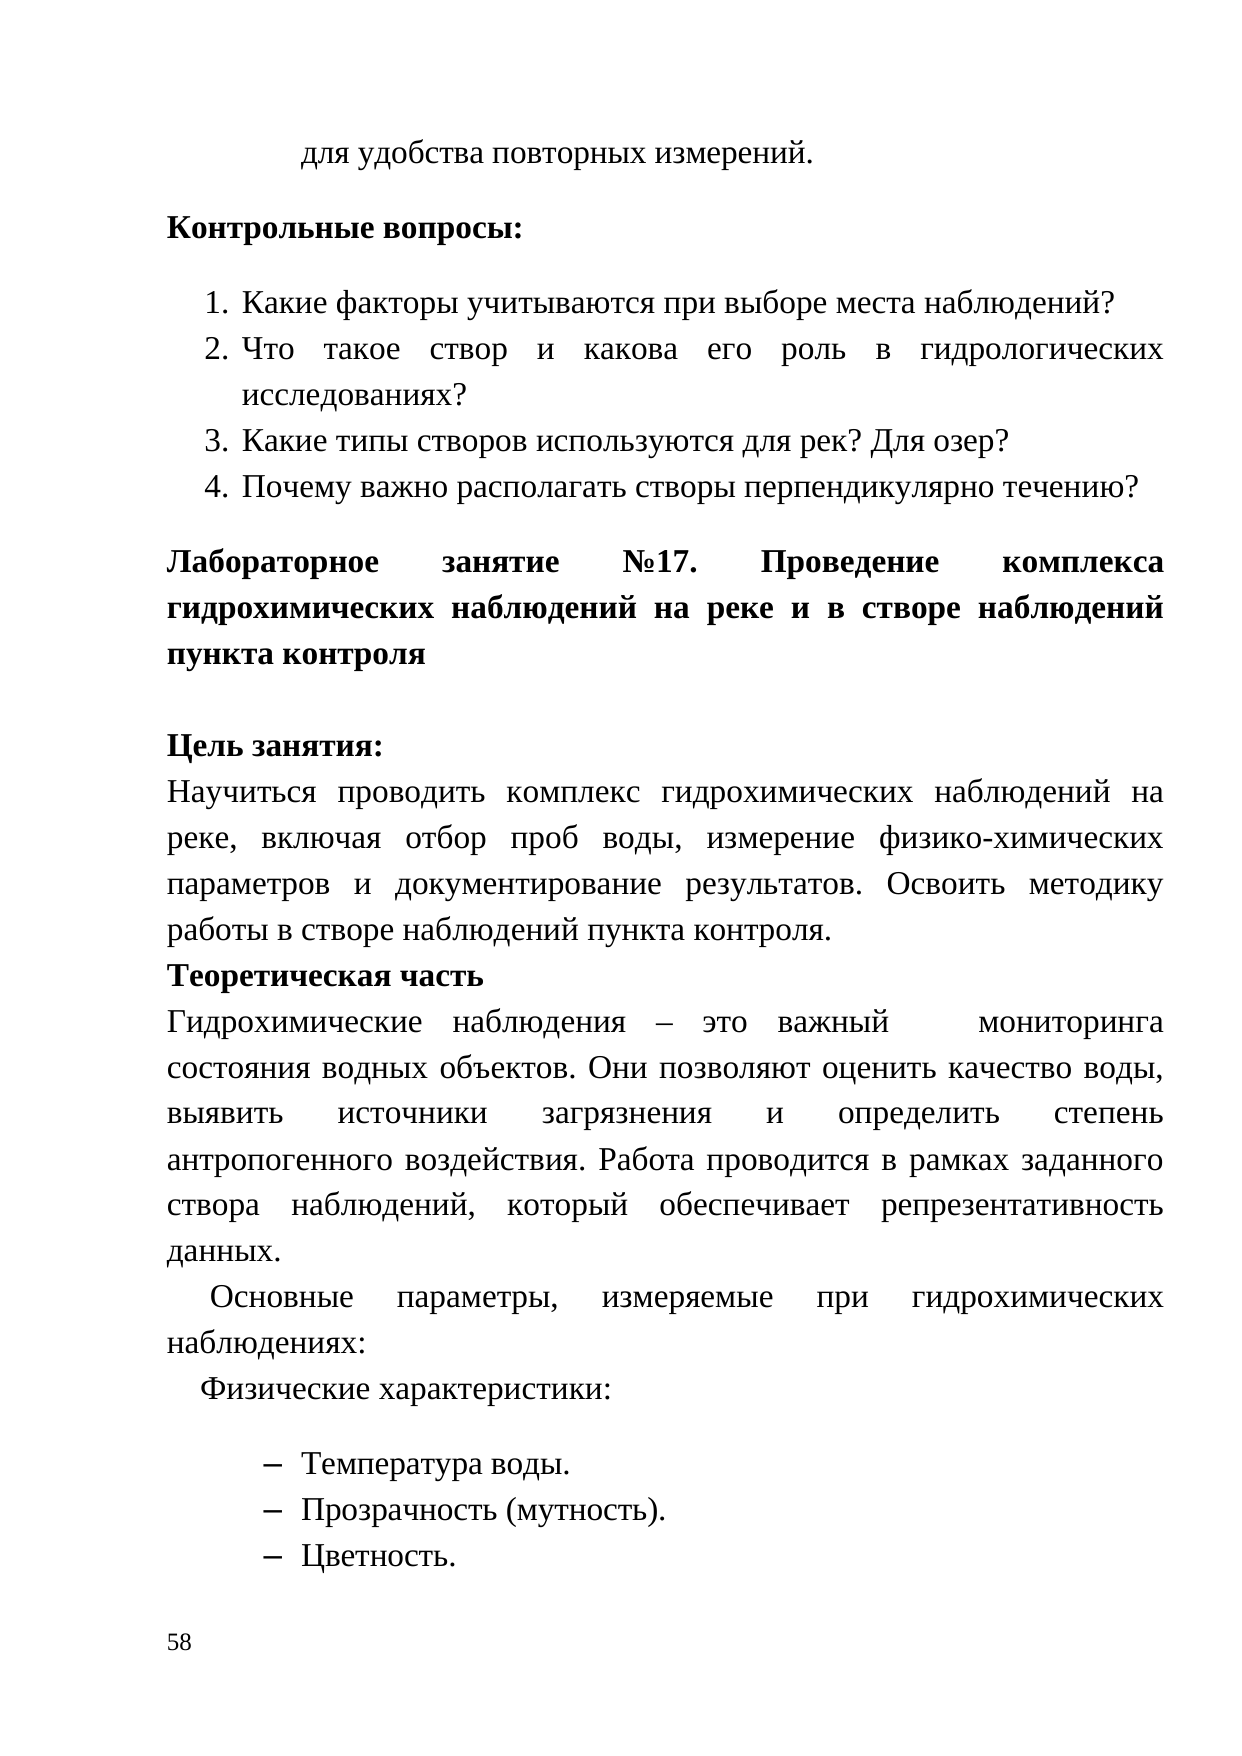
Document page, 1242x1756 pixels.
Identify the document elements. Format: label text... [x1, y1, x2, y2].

list Прозрачность (мутность). [263, 1489, 1164, 1528]
text Научиться проводить комплекс гидрохимических наблюдений на реке, включая отбор проб воды, измерение физико-химических параметров и документирование результатов. Освоить методику работы в створе наблюдений пункта контроля. [167, 771, 1164, 947]
list Какие факторы учитываются при выборе места наблюдений? [204, 283, 1164, 321]
list Температура воды. [263, 1443, 1164, 1482]
text Физические характеристики: [167, 1368, 1164, 1407]
text Цель занятия: [167, 725, 1164, 764]
list Что такое створ и какова его роль в гидрологических исследованиях? [204, 329, 1164, 413]
text Гидрохимические наблюдения – это важный мониторинга состояния водных объектов. Они позволяют оценить качество воды, выявить источники загрязнения и определить степень антропогенного воздействия. Работа проводится в рамках заданного створа наблюдений, который обеспечивает репрезентативность данных. [167, 1001, 1164, 1269]
list Какие типы створов используются для рек? Для озер? [204, 421, 1164, 459]
text Контрольные вопросы: [167, 208, 1164, 246]
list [263, 132, 1164, 171]
text Основные параметры, измеряемые при гидрохимических наблюдениях: [167, 1277, 1164, 1361]
list Цветность. [263, 1535, 1164, 1574]
list Почему важно располагать створы перпендикулярно течению? [204, 466, 1164, 505]
text Теоретическая часть [167, 955, 1164, 993]
text Лабораторное занятие №17. Проведение комплекса гидрохимических наблюдений на реке и в створе наблюдений пункта контроля [167, 542, 1164, 672]
